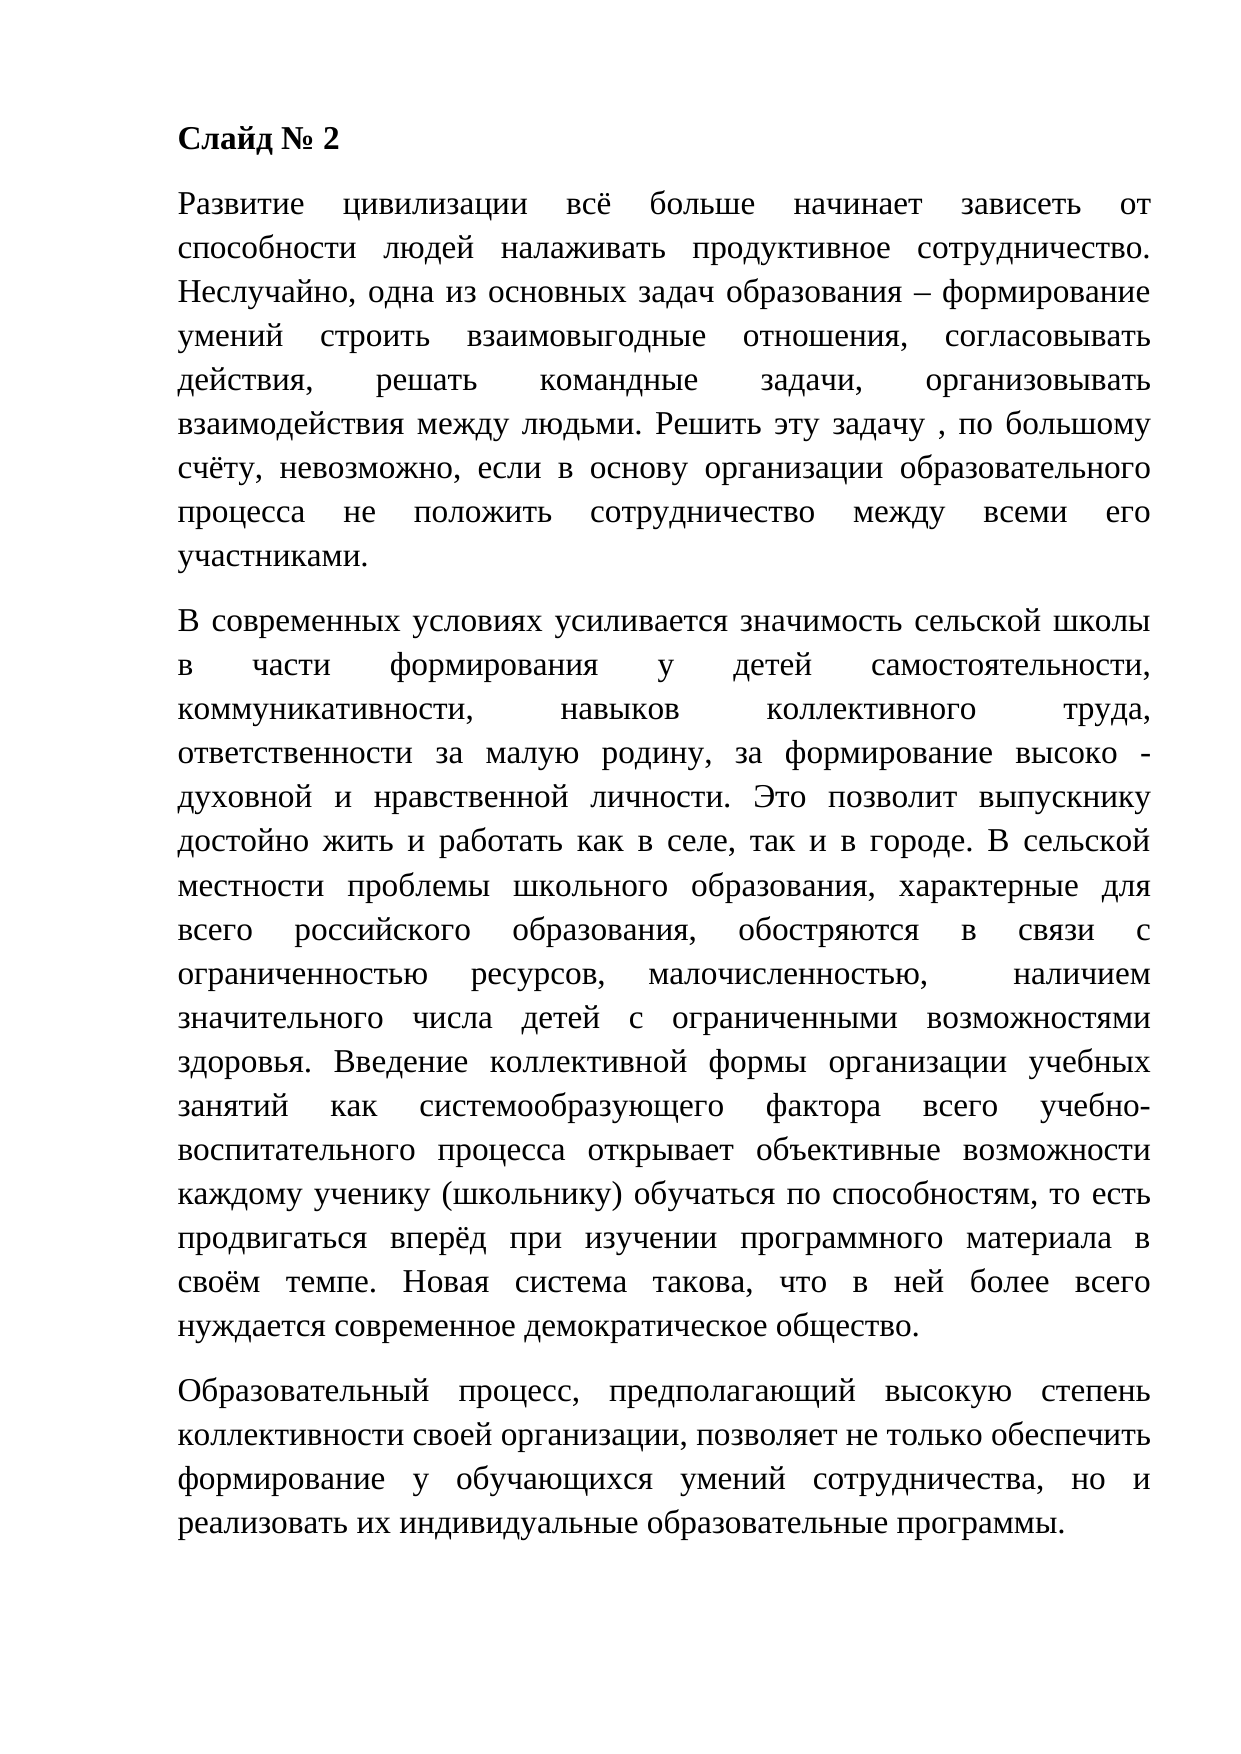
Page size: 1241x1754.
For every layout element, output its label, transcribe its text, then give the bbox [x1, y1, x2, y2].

text Образовательный процесс, предполагающий высокую степень коллективности своей организации, позволяет не только обеспечить формирование у обучающихся умений сотрудничества, но и реализовать их индивидуальные образовательные программы. [177, 1370, 1152, 1541]
text Развитие цивилизации всё больше начинает зависеть от способности людей налаживать продуктивное сотрудничество. Неслучайно, одна из основных задач образования – формирование умений строить взаимовыгодные отношения, согласовывать действия, решать командные задачи, организовывать взаимодействия между людьми. Решить эту задачу , по большому счёту, невозможно, если в основу организации образовательного процесса не положить сотрудничество между всеми его участниками. [177, 183, 1152, 574]
text Слайд № 2 [177, 118, 1152, 156]
text В современных условиях усиливается значимость сельской школы в части формирования у детей самостоятельности, коммуникативности, навыков коллективного труда, ответственности за малую родину, за формирование высоко - духовной и нравственной личности. Это позволит выпускнику достойно жить и работать как в селе, так и в городе. В сельской местности проблемы школьного образования, характерные для всего российского образования, обостряются в связи с ограниченностью ресурсов, малочисленностью, наличием значительного числа детей с ограниченными возможностями здоровья. Введение коллективной формы организации учебных занятий как системообразующего фактора всего учебно-воспитательного процесса открывает объективные возможности каждому ученику (школьнику) обучаться по способностям, то есть продвигаться вперёд при изучении программного материала в своём темпе. Новая система такова, что в ней более всего нуждается современное демократическое общество. [177, 600, 1152, 1344]
